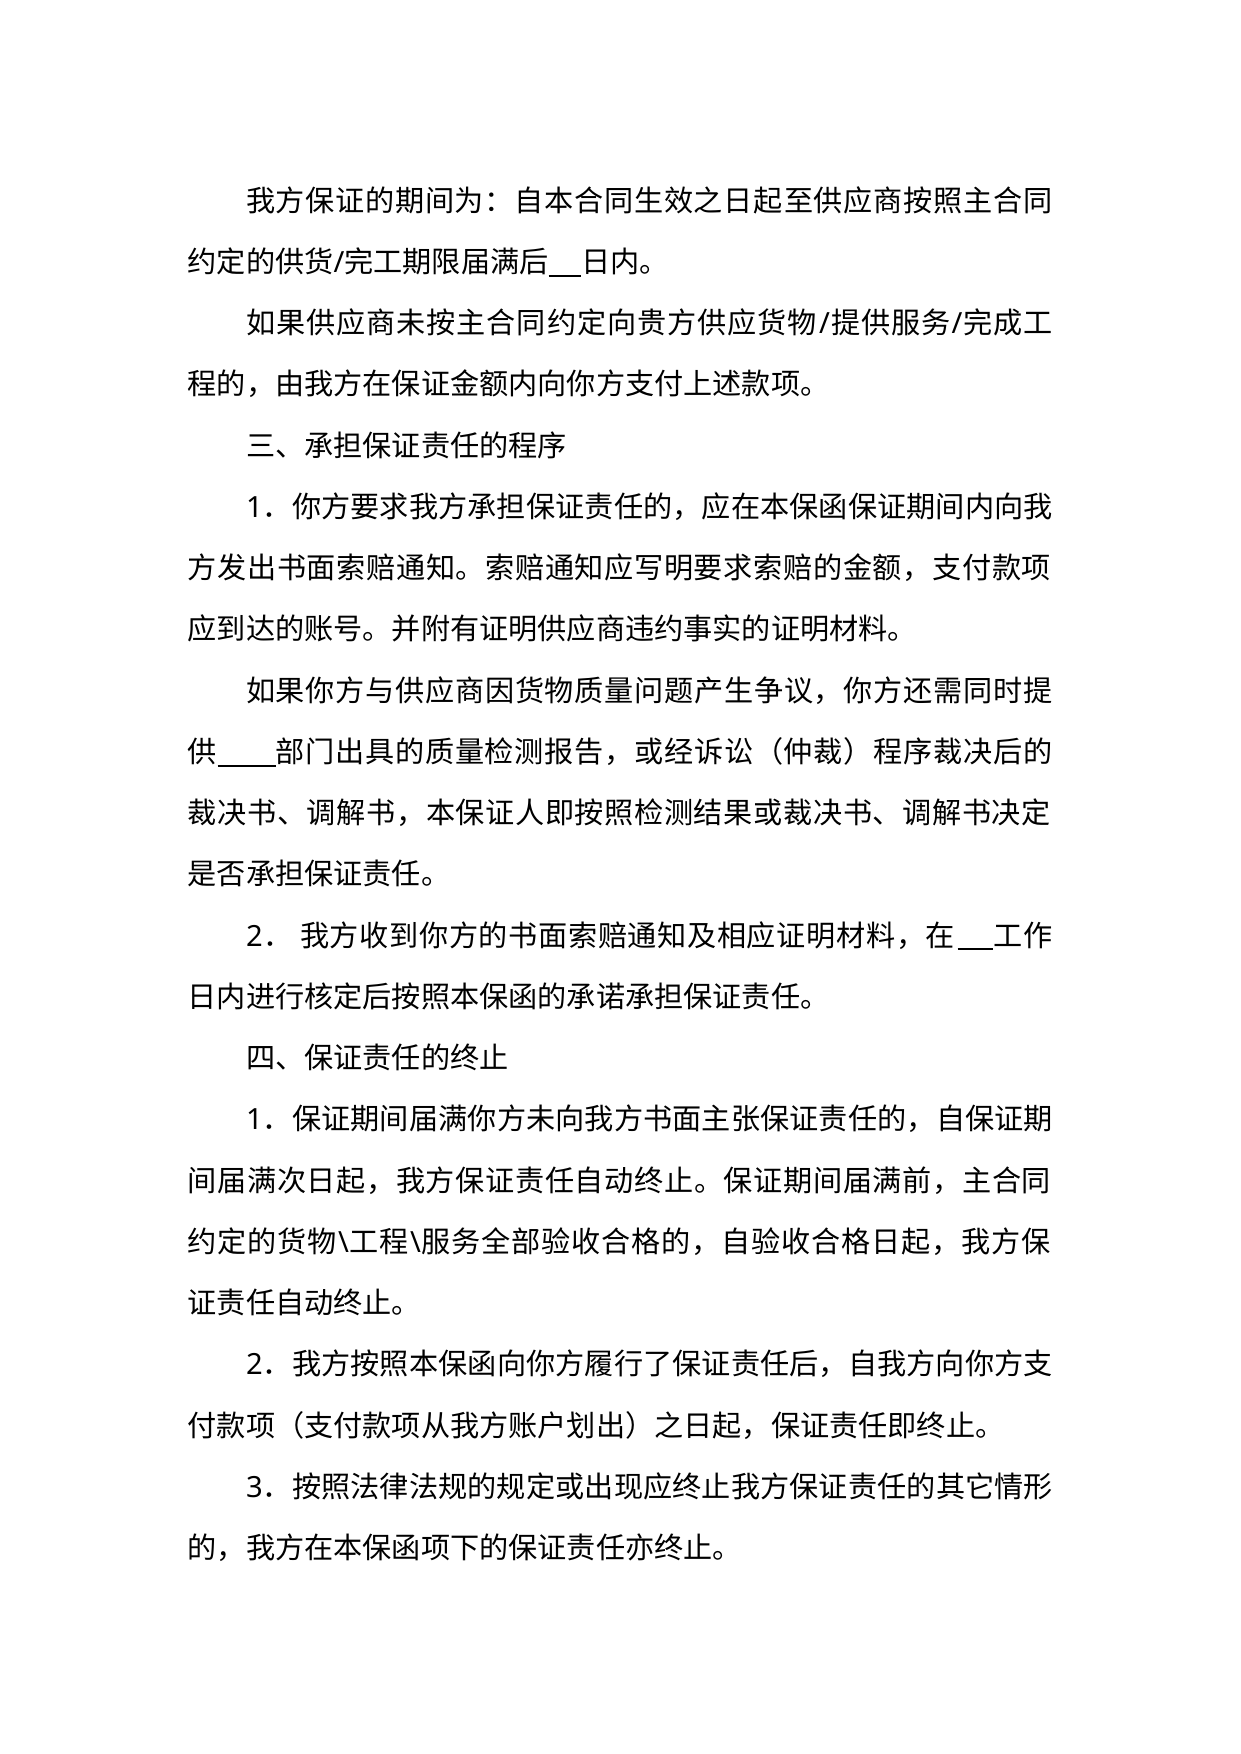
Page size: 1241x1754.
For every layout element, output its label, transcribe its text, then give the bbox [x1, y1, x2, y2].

text 如果供应商未按主合同约定向贵方供应货物/提供服务/完成工程的，由我方在保证金额内向你方支付上述款项。 [187, 284, 1053, 407]
text 1．保证期间届满你方未向我方书面主张保证责任的，自保证期间届满次日起，我方保证责任自动终止。保证期间届满前，主合同约定的货物\工程\服务全部验收合格的，自验收合格日起，我方保证责任自动终止。 [187, 1081, 1053, 1326]
text 四、保证责任的终止 [187, 1019, 1053, 1081]
text 我方保证的期间为：自本合同生效之日起至供应商按照主合同约定的供货/完工期限届满后 日内。 [187, 162, 1053, 284]
text 2．我方按照本保函向你方履行了保证责任后，自我方向你方支付款项（支付款项从我方账户划出）之日起，保证责任即终止。 [187, 1326, 1053, 1448]
text 三、承担保证责任的程序 [187, 407, 1053, 468]
text 1．你方要求我方承担保证责任的，应在本保函保证期间内向我方发出书面索赔通知。索赔通知应写明要求索赔的金额，支付款项应到达的账号。并附有证明供应商违约事实的证明材料。 [187, 468, 1053, 652]
text 2． 我方收到你方的书面索赔通知及相应证明材料，在 工作日内进行核定后按照本保函的承诺承担保证责任。 [187, 897, 1053, 1019]
text 如果你方与供应商因货物质量问题产生争议，你方还需同时提供 部门出具的质量检测报告，或经诉讼（仲裁）程序裁决后的裁决书、调解书，本保证人即按照检测结果或裁决书、调解书决定是否承担保证责任。 [187, 652, 1053, 897]
text 3．按照法律法规的规定或出现应终止我方保证责任的其它情形的，我方在本保函项下的保证责任亦终止。 [187, 1448, 1053, 1571]
